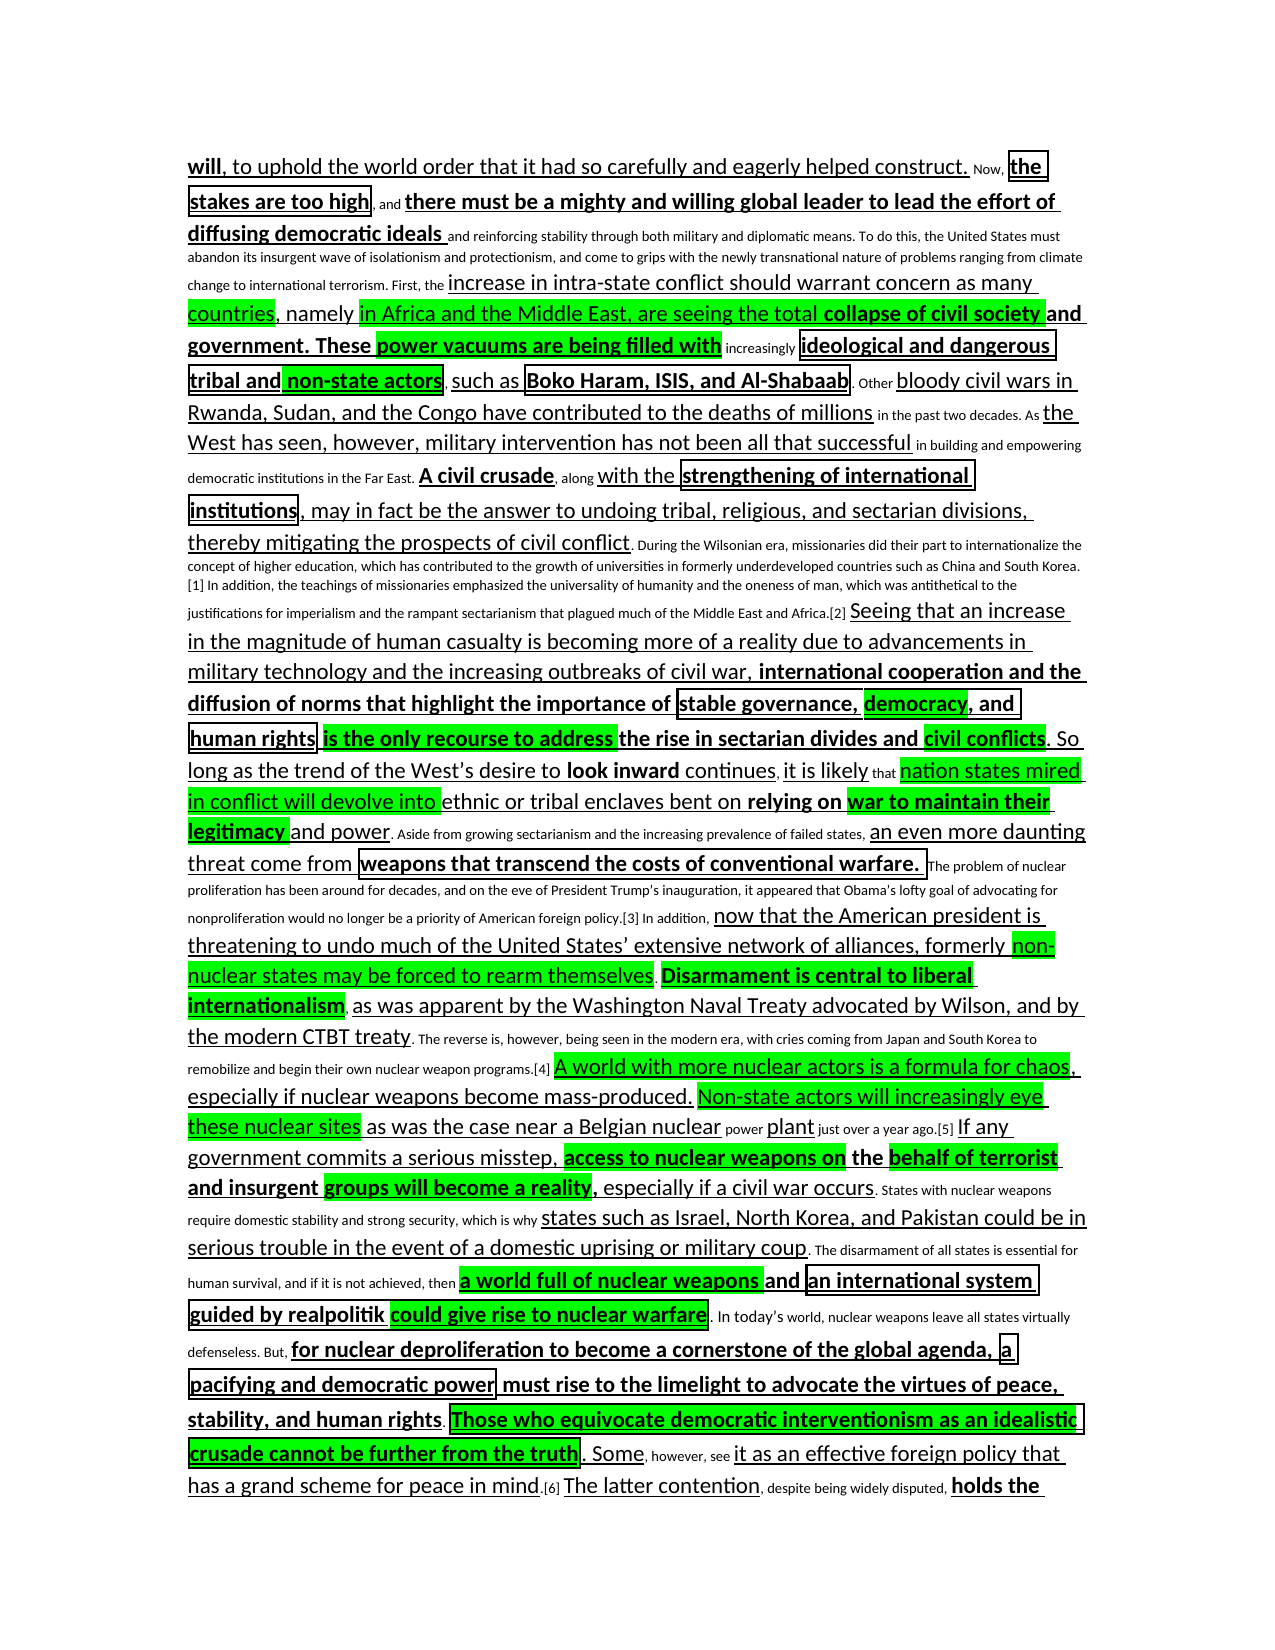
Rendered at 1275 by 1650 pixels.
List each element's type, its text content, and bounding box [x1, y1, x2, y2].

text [187, 682, 1087, 1500]
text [187, 150, 1087, 323]
